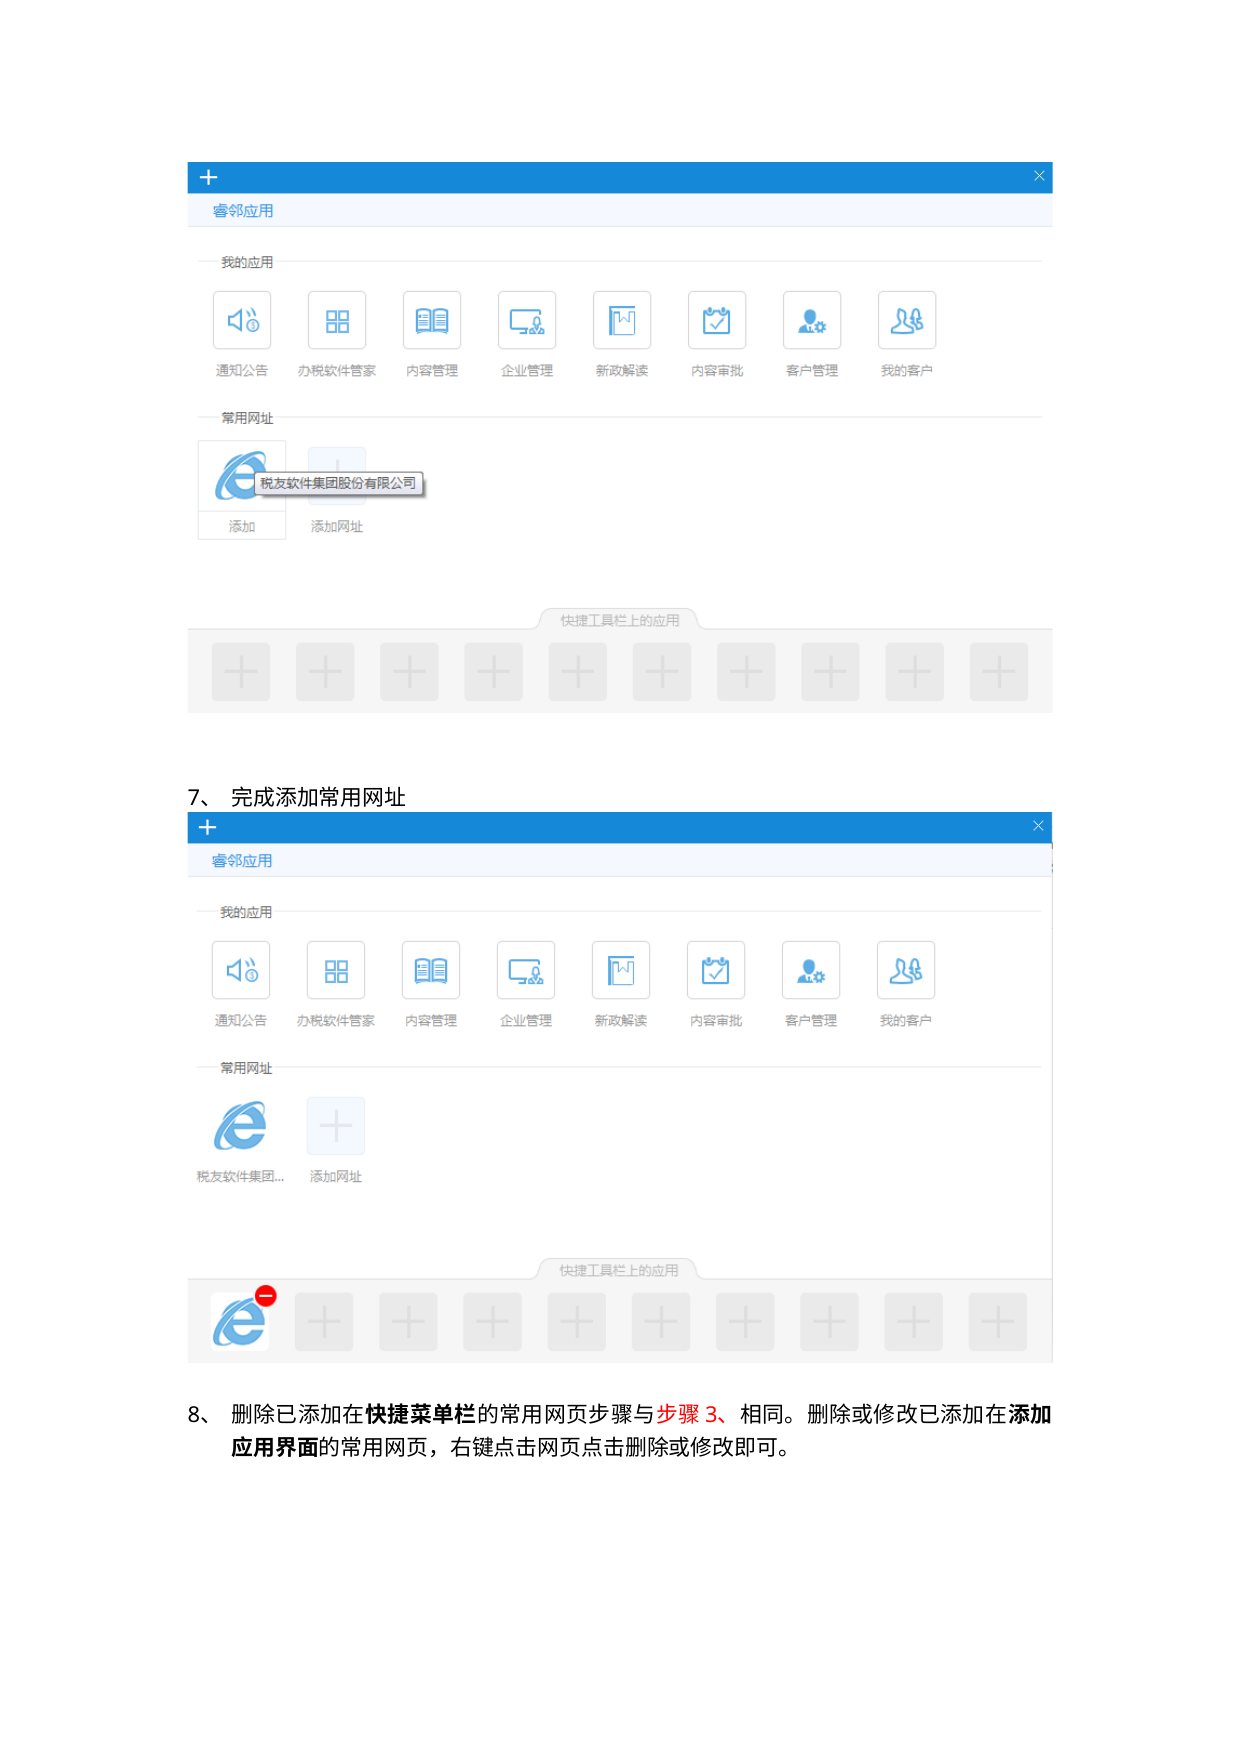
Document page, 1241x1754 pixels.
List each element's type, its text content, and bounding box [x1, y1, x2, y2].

list 删除已添加在快捷菜单栏的常用网页步骤与步骤3、相同。删除或修改已添加在添加应用界面的常用网页，右键点击网页点击删除或修改即可。 [187, 1397, 1053, 1462]
list 完成添加常用网址 [187, 779, 1053, 812]
picture [187, 812, 1053, 1363]
picture [187, 162, 1053, 713]
